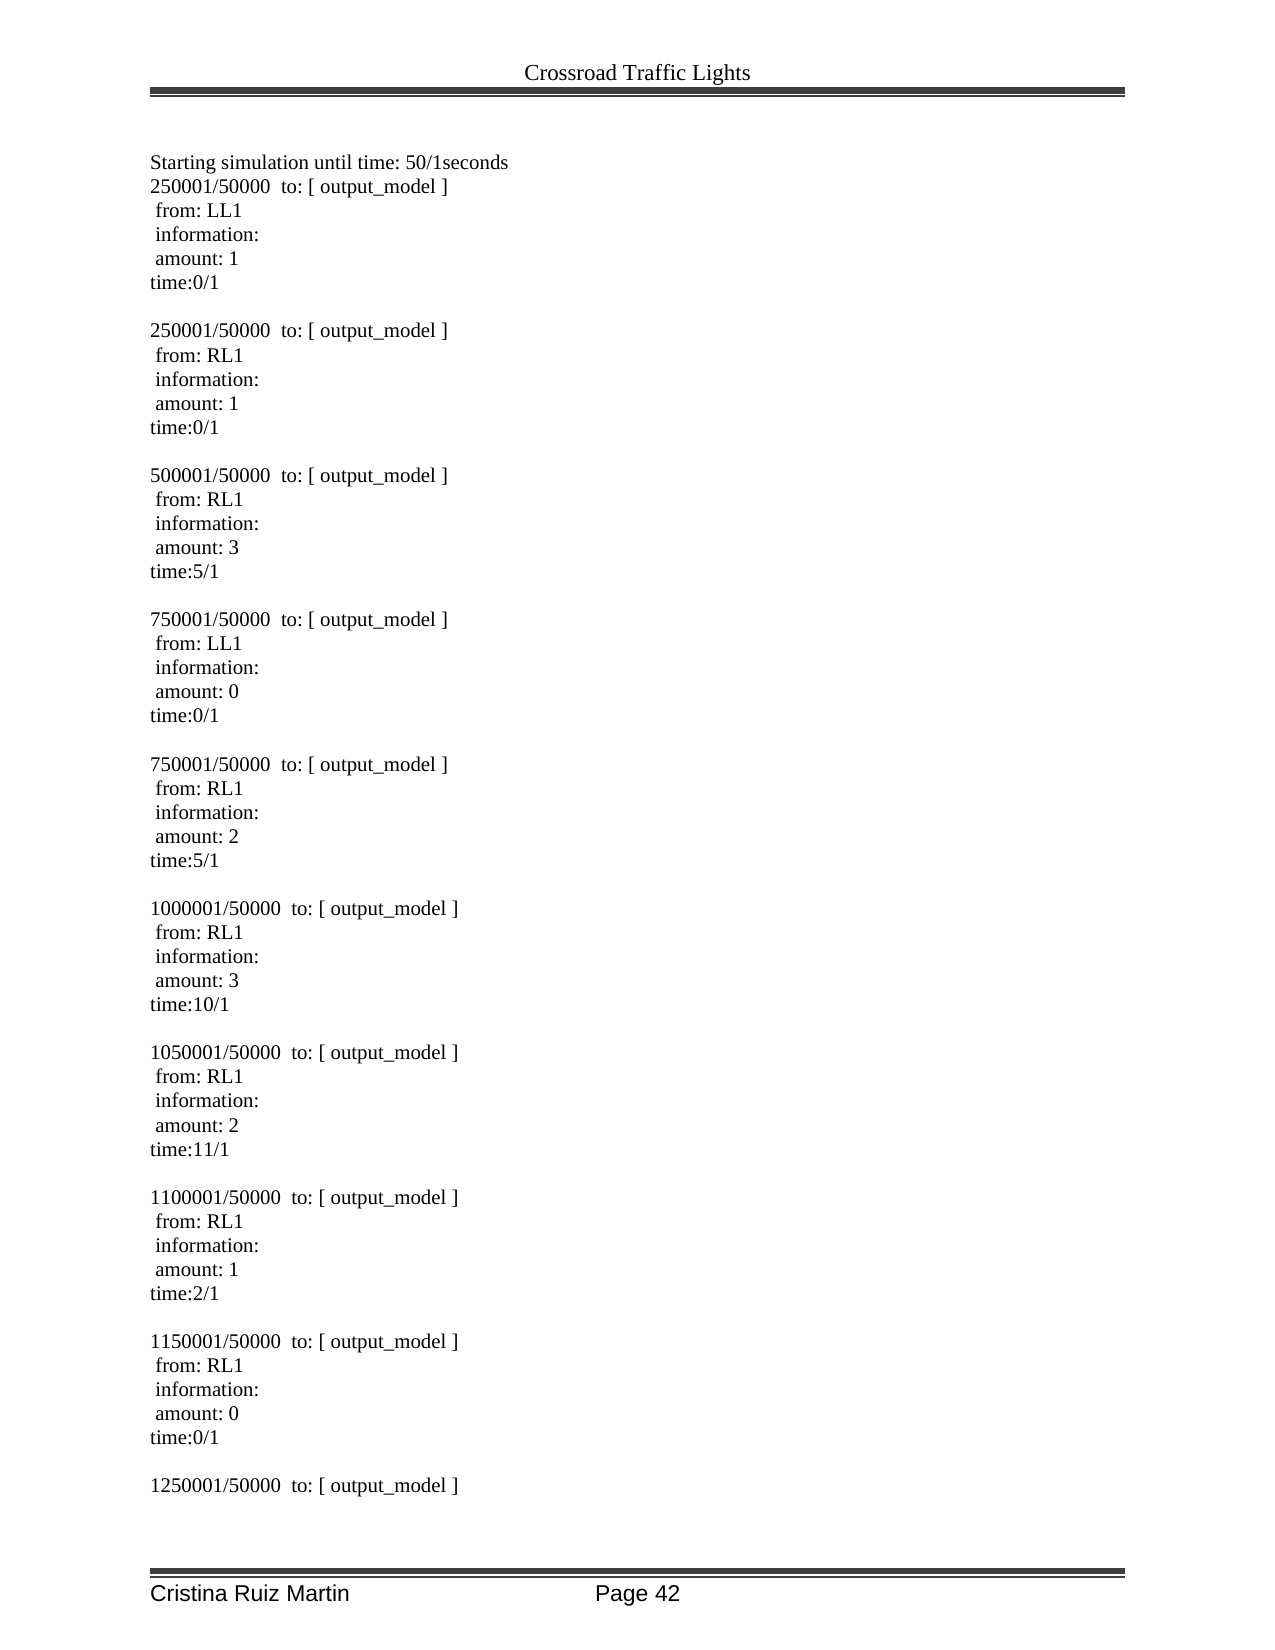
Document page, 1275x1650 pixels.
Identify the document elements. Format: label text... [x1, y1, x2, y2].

text time:10/1 [150, 992, 1125, 1016]
text amount: 1 [150, 1257, 1125, 1281]
text information: [150, 1377, 1125, 1401]
text 250001/50000 to: [ output_model ] [150, 174, 1125, 198]
text time:0/1 [150, 415, 1125, 439]
text from: RL1 [150, 342, 1125, 367]
text from: LL1 [150, 198, 1125, 222]
text time:0/1 [150, 270, 1125, 294]
text 1050001/50000 to: [ output_model ] [150, 1040, 1125, 1064]
text from: RL1 [150, 776, 1125, 800]
text information: [150, 944, 1125, 968]
text 1150001/50000 to: [ output_model ] [150, 1329, 1125, 1353]
text time:0/1 [150, 703, 1125, 727]
text 500001/50000 to: [ output_model ] [150, 463, 1125, 487]
text time:5/1 [150, 559, 1125, 583]
text time:0/1 [150, 1425, 1125, 1449]
text information: [150, 800, 1125, 824]
text 750001/50000 to: [ output_model ] [150, 752, 1125, 776]
text time:11/1 [150, 1137, 1125, 1161]
text amount: 0 [150, 679, 1125, 703]
text from: RL1 [150, 920, 1125, 944]
text 1000001/50000 to: [ output_model ] [150, 896, 1125, 920]
text amount: 2 [150, 1112, 1125, 1137]
text Starting simulation until time: 50/1seconds [150, 150, 1125, 174]
text from: RL1 [150, 487, 1125, 511]
text 1100001/50000 to: [ output_model ] [150, 1185, 1125, 1209]
text 1250001/50000 to: [ output_model ] [150, 1473, 1125, 1497]
text 250001/50000 to: [ output_model ] [150, 318, 1125, 342]
text information: [150, 1088, 1125, 1112]
text information: [150, 1233, 1125, 1257]
text time:2/1 [150, 1281, 1125, 1305]
text amount: 2 [150, 824, 1125, 848]
text information: [150, 367, 1125, 391]
text amount: 3 [150, 535, 1125, 559]
text information: [150, 511, 1125, 535]
text amount: 1 [150, 246, 1125, 270]
text amount: 1 [150, 391, 1125, 415]
text amount: 0 [150, 1401, 1125, 1425]
text information: [150, 222, 1125, 246]
text 750001/50000 to: [ output_model ] [150, 607, 1125, 631]
text from: RL1 [150, 1209, 1125, 1233]
text from: LL1 [150, 631, 1125, 655]
text information: [150, 655, 1125, 679]
text from: RL1 [150, 1353, 1125, 1377]
text from: RL1 [150, 1064, 1125, 1088]
text time:5/1 [150, 848, 1125, 872]
text amount: 3 [150, 968, 1125, 992]
